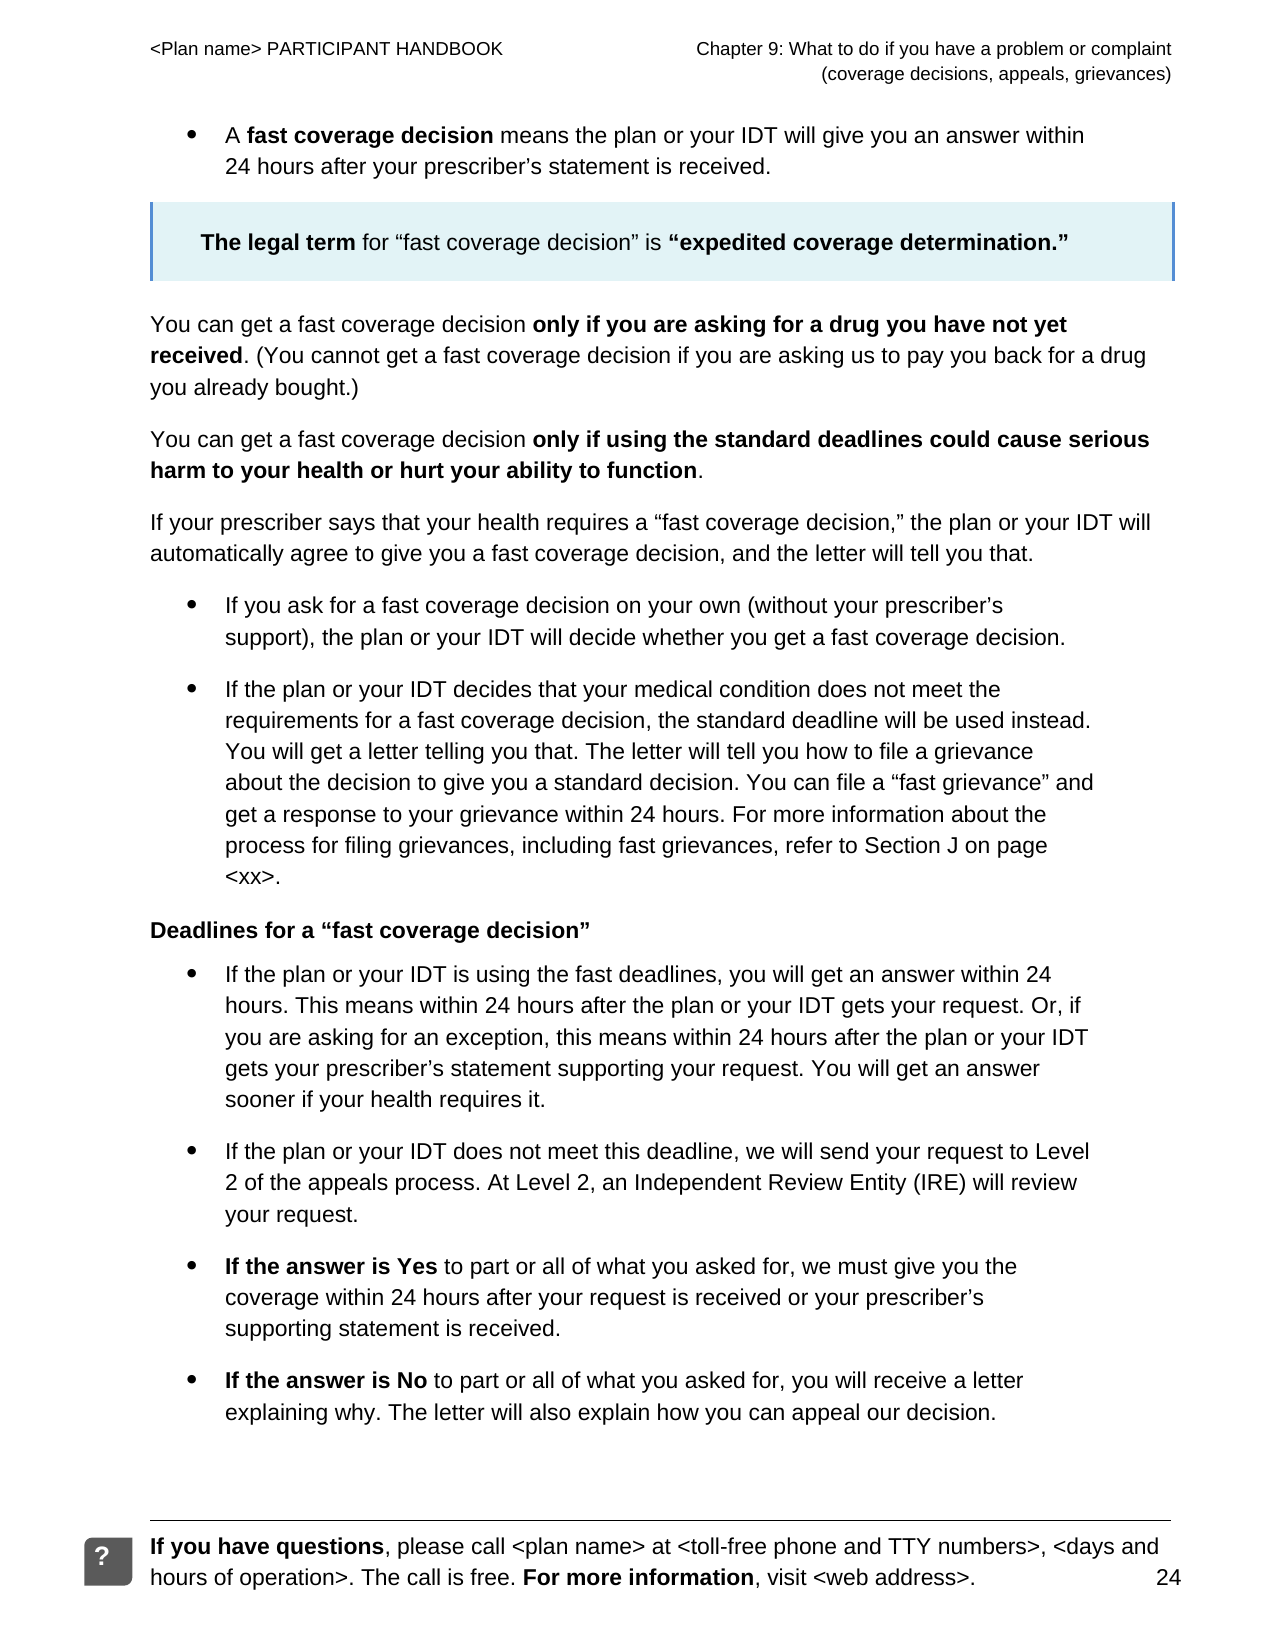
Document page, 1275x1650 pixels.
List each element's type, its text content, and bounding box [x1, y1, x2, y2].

text You can get a fast coverage decision only if you are asking for a drug you have not yet received. (You cannot get a fast coverage decision if you are asking us to pay you back for a drug you already bought.) [150, 307, 1171, 401]
list If the plan or your IDT decides that your medical condition does not meet the requirements for a fast coverage decision, the standard deadline will be used instead. You will get a letter telling you that. The letter will tell you how to file a grievance about the decision to give you a standard decision. You can file a “fast grievance” and get a response to your grievance within 24 hours. For more information about the process for filing grievances, including fast grievances, refer to Section J on page <xx>. [187, 672, 1096, 891]
text If your prescriber says that your health requires a “fast coverage decision,” the plan or your IDT will automatically agree to give you a fast coverage decision, and the letter will tell you that. [150, 505, 1171, 568]
list If the plan or your IDT does not meet this deadline, we will send your request to Level 2 of the appeals process. At Level 2, an Independent Review Entity (IRE) will review your request. [187, 1134, 1096, 1228]
list A fast coverage decision means the plan or your IDT will give you an answer within 24 hours after your prescriber’s statement is received. [187, 118, 1096, 181]
text You can get a fast coverage decision only if using the standard deadlines could cause serious harm to your health or hurt your ability to function. [150, 422, 1171, 484]
list If the plan or your IDT is using the fast deadlines, you will get an answer within 24 hours. This means within 24 hours after the plan or your IDT gets your request. Or, if you are asking for an exception, this means within 24 hours after the plan or your IDT gets your prescriber’s statement supporting your request. You will get an answer sooner if your health requires it. [187, 957, 1096, 1114]
list If the answer is Yes to part or all of what you asked for, we must give you the coverage within 24 hours after your request is received or your prescriber’s supporting statement is received. [187, 1249, 1096, 1343]
subtitle Deadlines for a “fast coverage decision” [150, 912, 1096, 945]
list If you ask for a fast coverage decision on your own (without your prescriber’s support), the plan or your IDT will decide whether you get a fast coverage decision. [187, 589, 1096, 651]
table_header The legal term for “fast coverage decision” is “expedited coverage determination.” [153, 205, 1172, 278]
list If the answer is No to part or all of what you asked for, you will receive a letter explaining why. The letter will also explain how you can appeal our decision. [187, 1364, 1096, 1426]
